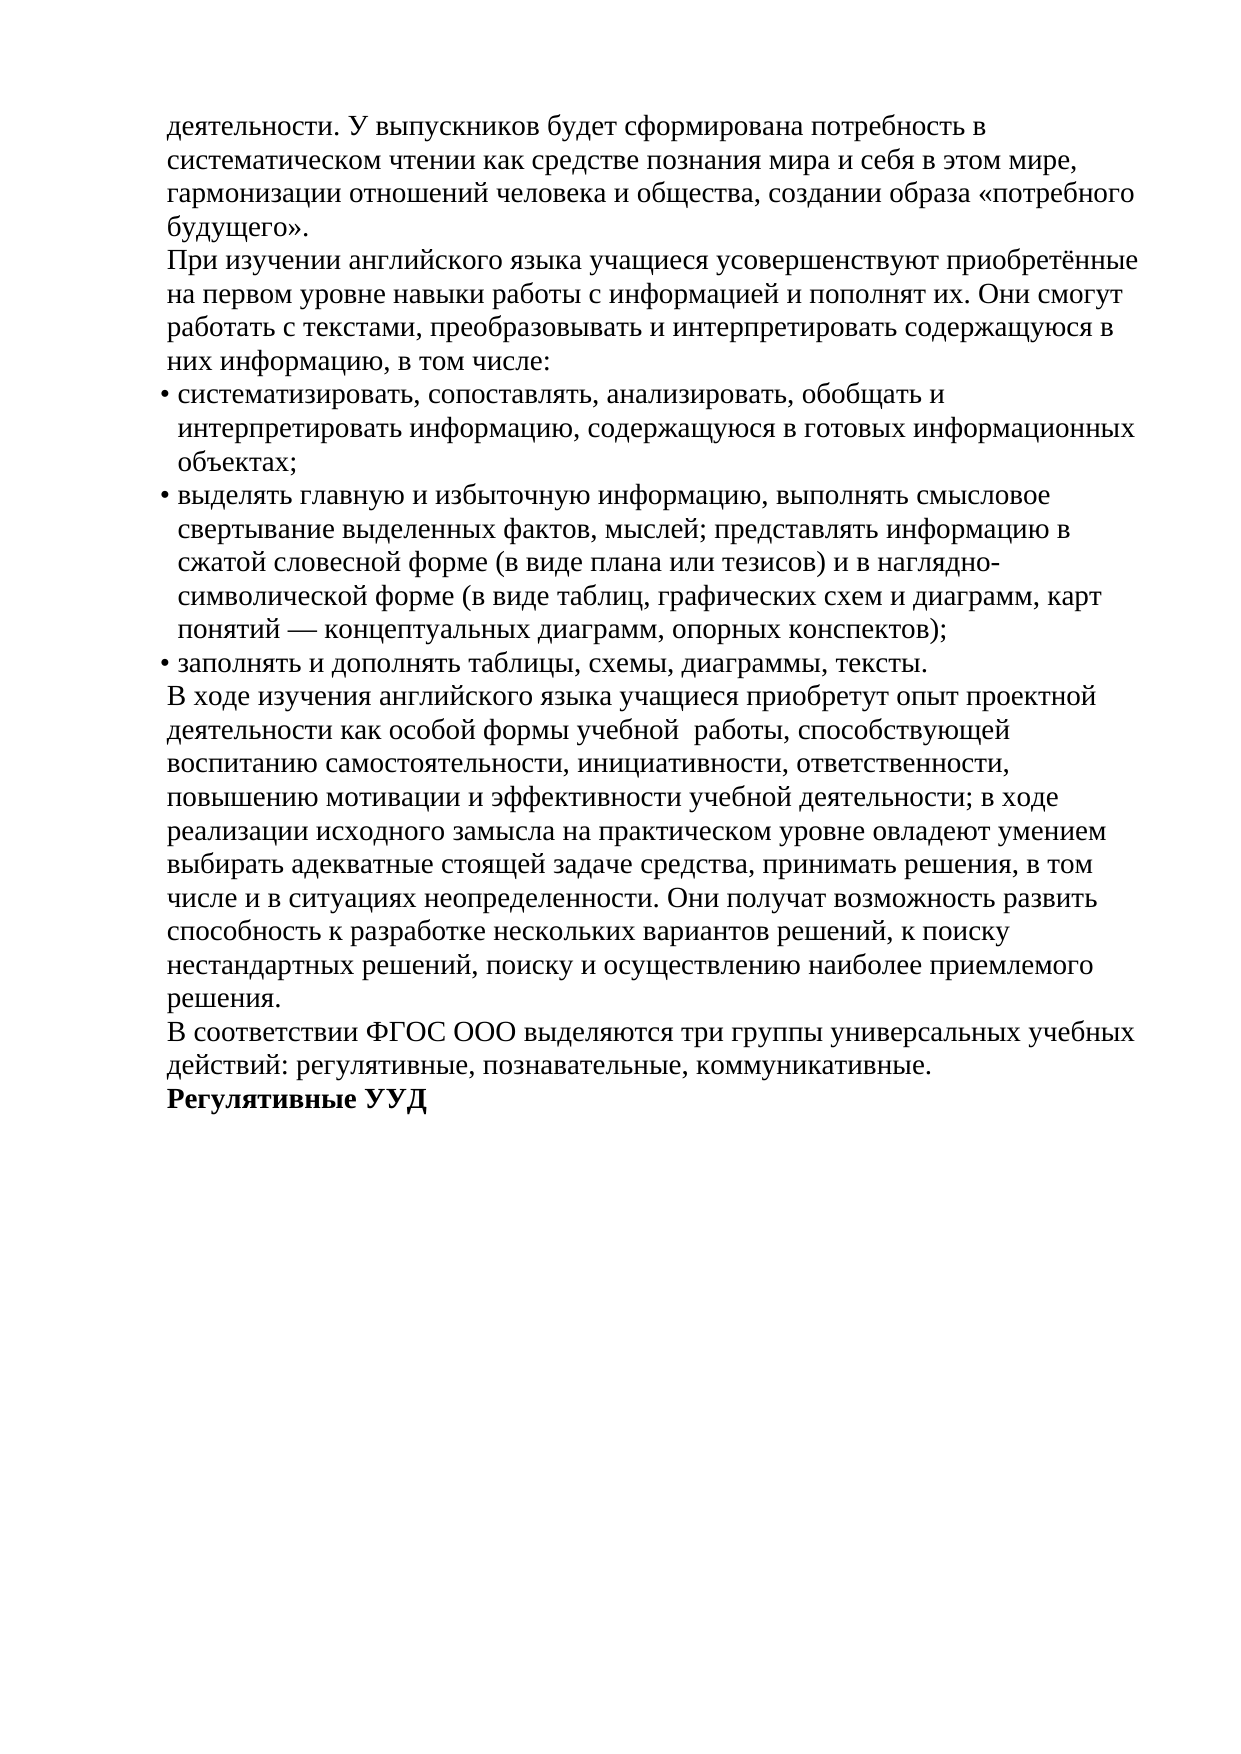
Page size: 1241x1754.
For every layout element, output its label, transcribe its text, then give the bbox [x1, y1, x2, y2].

list систематизировать, сопоставлять, анализировать, обобщать и интерпретировать информацию, содержащуюся в готовых информационных объектах; [159, 377, 1163, 477]
list заполнять и дополнять таблицы, схемы, диаграммы, тексты. [159, 645, 1163, 678]
text В ходе изучения английского языка учащиеся приобретут опыт проектной деятельности как особой формы учебной работы, способствующей воспитанию самостоятельности, инициативности, ответственности, повышению мотивации и эффективности учебной деятельности; в ходе реализации исходного замысла на практическом уровне овладеют умением выбирать адекватные стоящей задаче средства, принимать решения, в том числе и в ситуациях неопределенности. Они получат возможность развить способность к разработке нескольких вариантов решений, к поиску нестандартных решений, поиску и осуществлению наиболее приемлемого решения. [167, 678, 1163, 1014]
text В соответствии ФГОС ООО выделяются три группы универсальных учебных действий: регулятивные, познавательные, коммуникативные. [167, 1014, 1163, 1081]
text деятельности. У выпускников будет сформирована потребность в систематическом чтении как средстве познания мира и себя в этом мире, гармонизации отношений человека и общества, создании образа «потребного будущего». [167, 108, 1163, 242]
text При изучении английского языка учащиеся усовершенствуют приобретённые на первом уровне навыки работы с информацией и пополнят их. Они смогут работать с текстами, преобразовывать и интерпретировать содержащуюся в них информацию, в том числе: [167, 242, 1163, 377]
list выделять главную и избыточную информацию, выполнять смысловое свертывание выделенных фактов, мыслей; представлять информацию в сжатой словесной форме (в виде плана или тезисов) и в наглядно- символической форме (в виде таблиц, графических схем и диаграмм, карт понятий — концептуальных диаграмм, опорных конспектов); [159, 477, 1163, 645]
text Регулятивные УУД [167, 1081, 1163, 1114]
